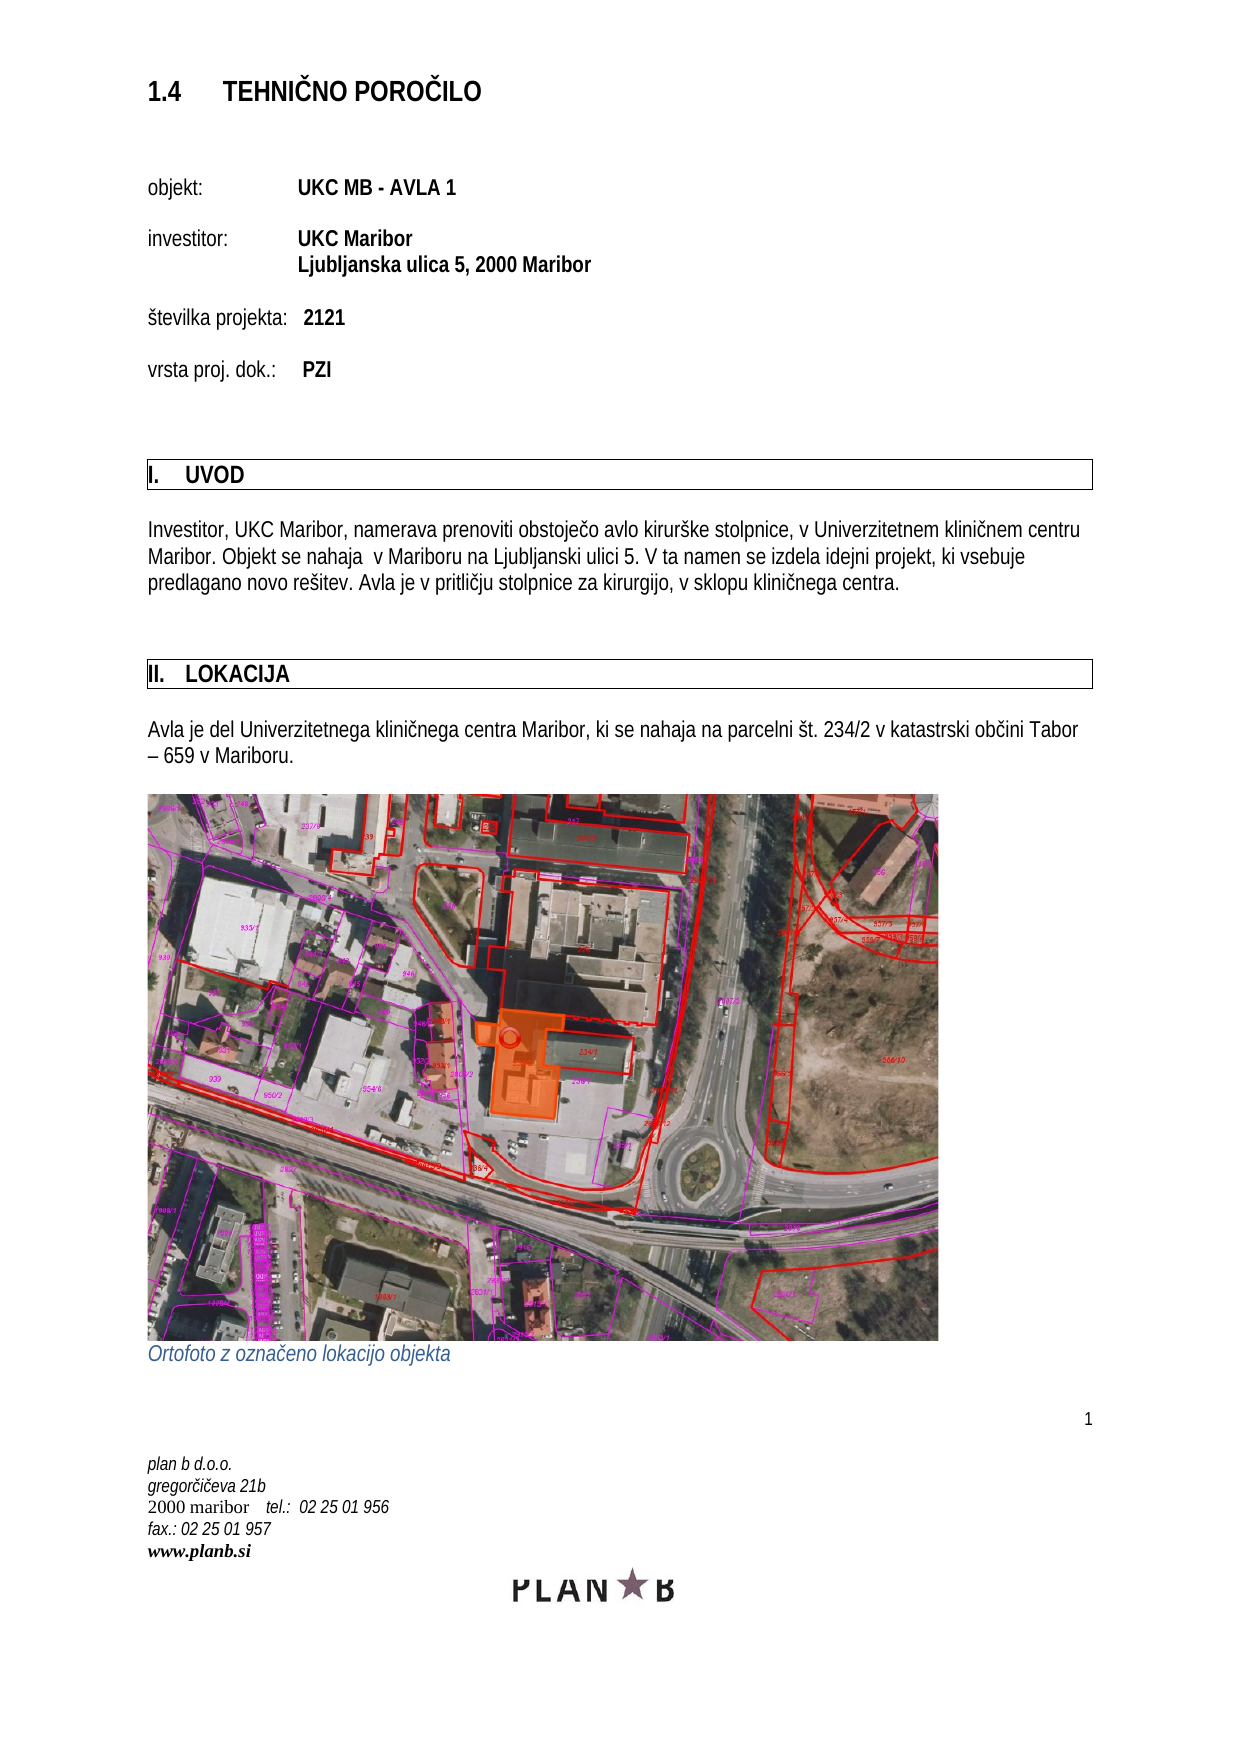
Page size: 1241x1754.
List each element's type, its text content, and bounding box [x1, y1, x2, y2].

subtitle investitor: UKC Maribor [148, 224, 1092, 251]
picture [505, 1561, 683, 1608]
picture [147, 794, 939, 1341]
list UVOD [148, 460, 1092, 489]
list LOKACIJA [148, 660, 1092, 688]
text Ljubljanska ulica 5, 2000 Maribor [148, 251, 1092, 277]
text Investitor, UKC Maribor, namerava prenoviti obstoječo avlo kirurške stolpnice, v Univerzitetnem kliničnem centru Maribor. Objekt se nahaja v Mariboru na Ljubljanski ulici 5. V ta namen se izdela idejni projekt, ki vsebuje predlagano novo rešitev. Avla je v pritličju stolpnice za kirurgijo, v sklopu kliničnega centra. [148, 516, 1092, 646]
text objekt: UKC MB - AVLA 1 [148, 174, 1092, 200]
text številka projekta: 2121 [148, 303, 1092, 330]
text vrsta proj. dok.: PZI [148, 356, 1092, 383]
